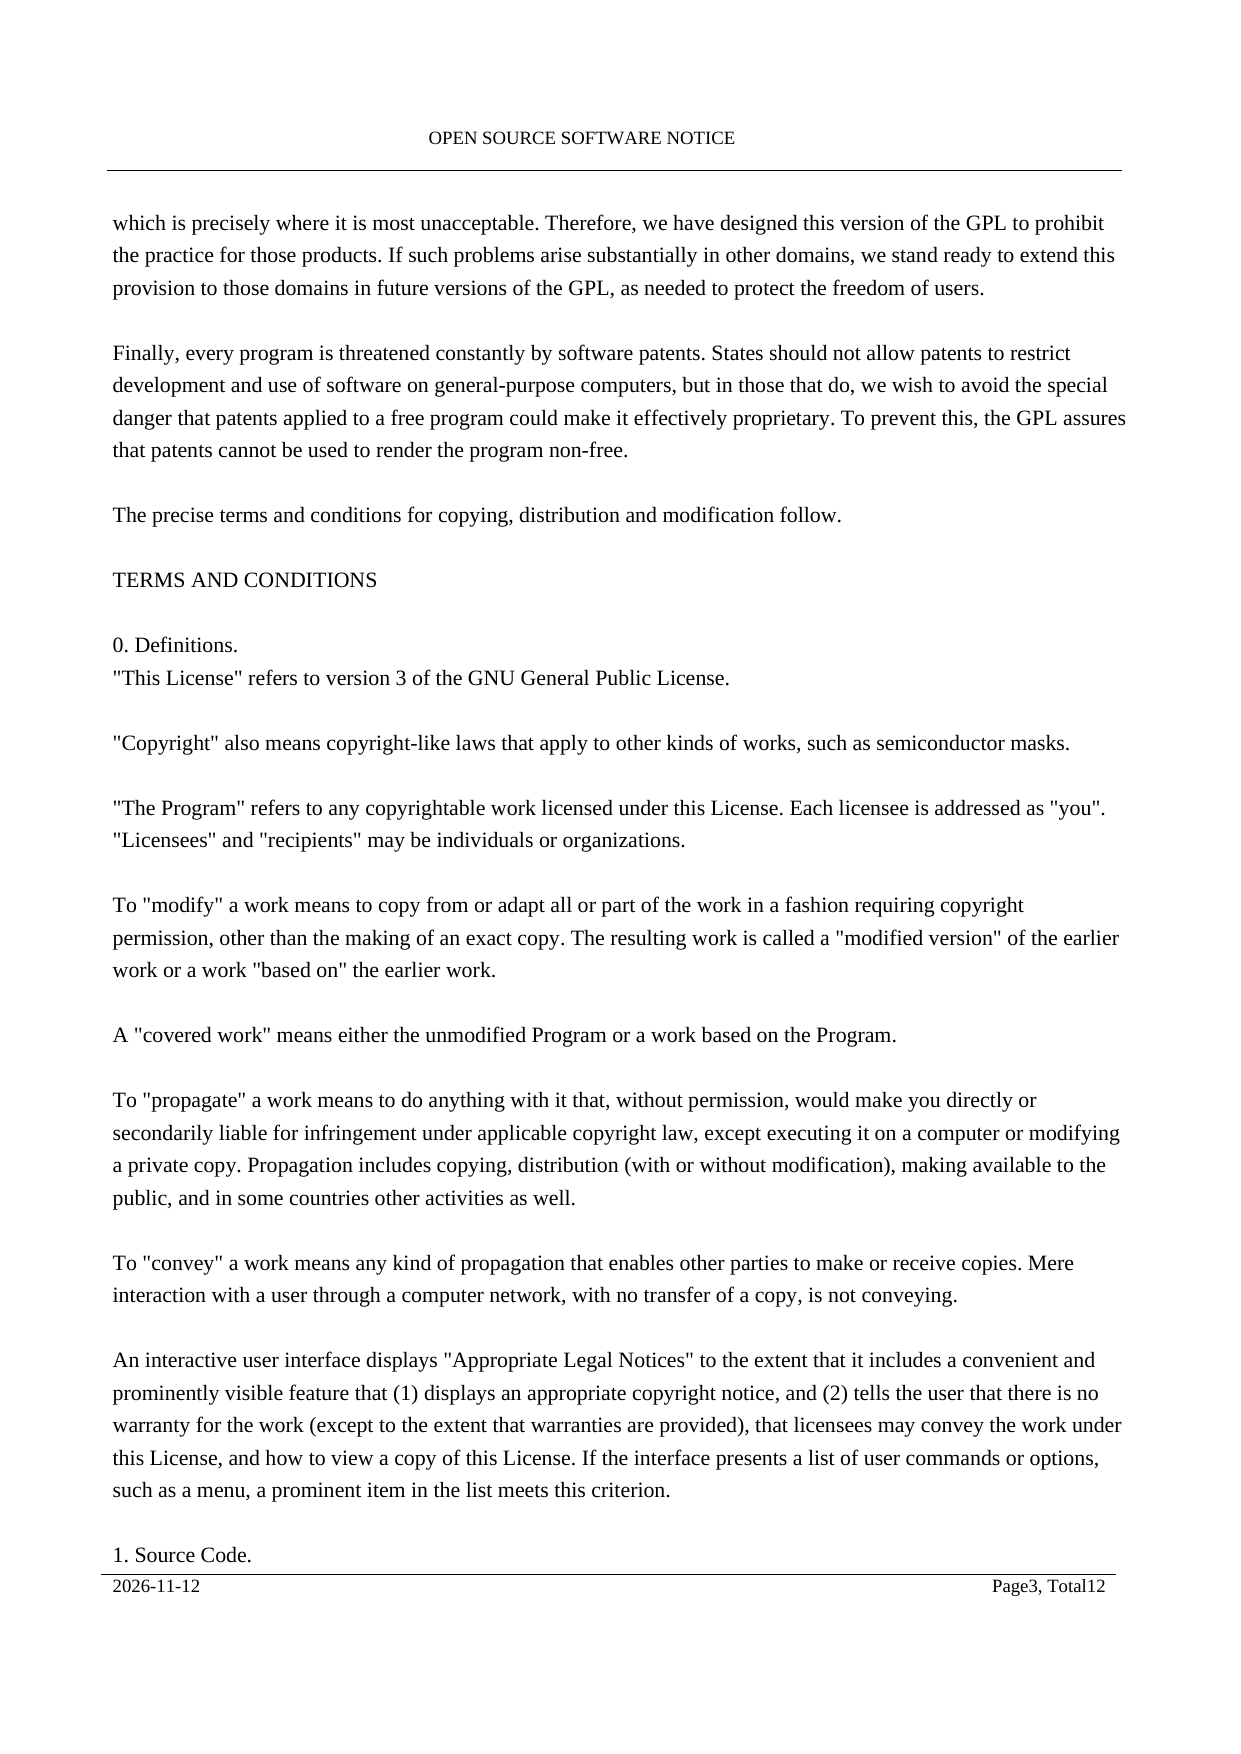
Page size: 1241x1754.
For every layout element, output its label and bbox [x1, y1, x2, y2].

text [112, 206, 1128, 1571]
